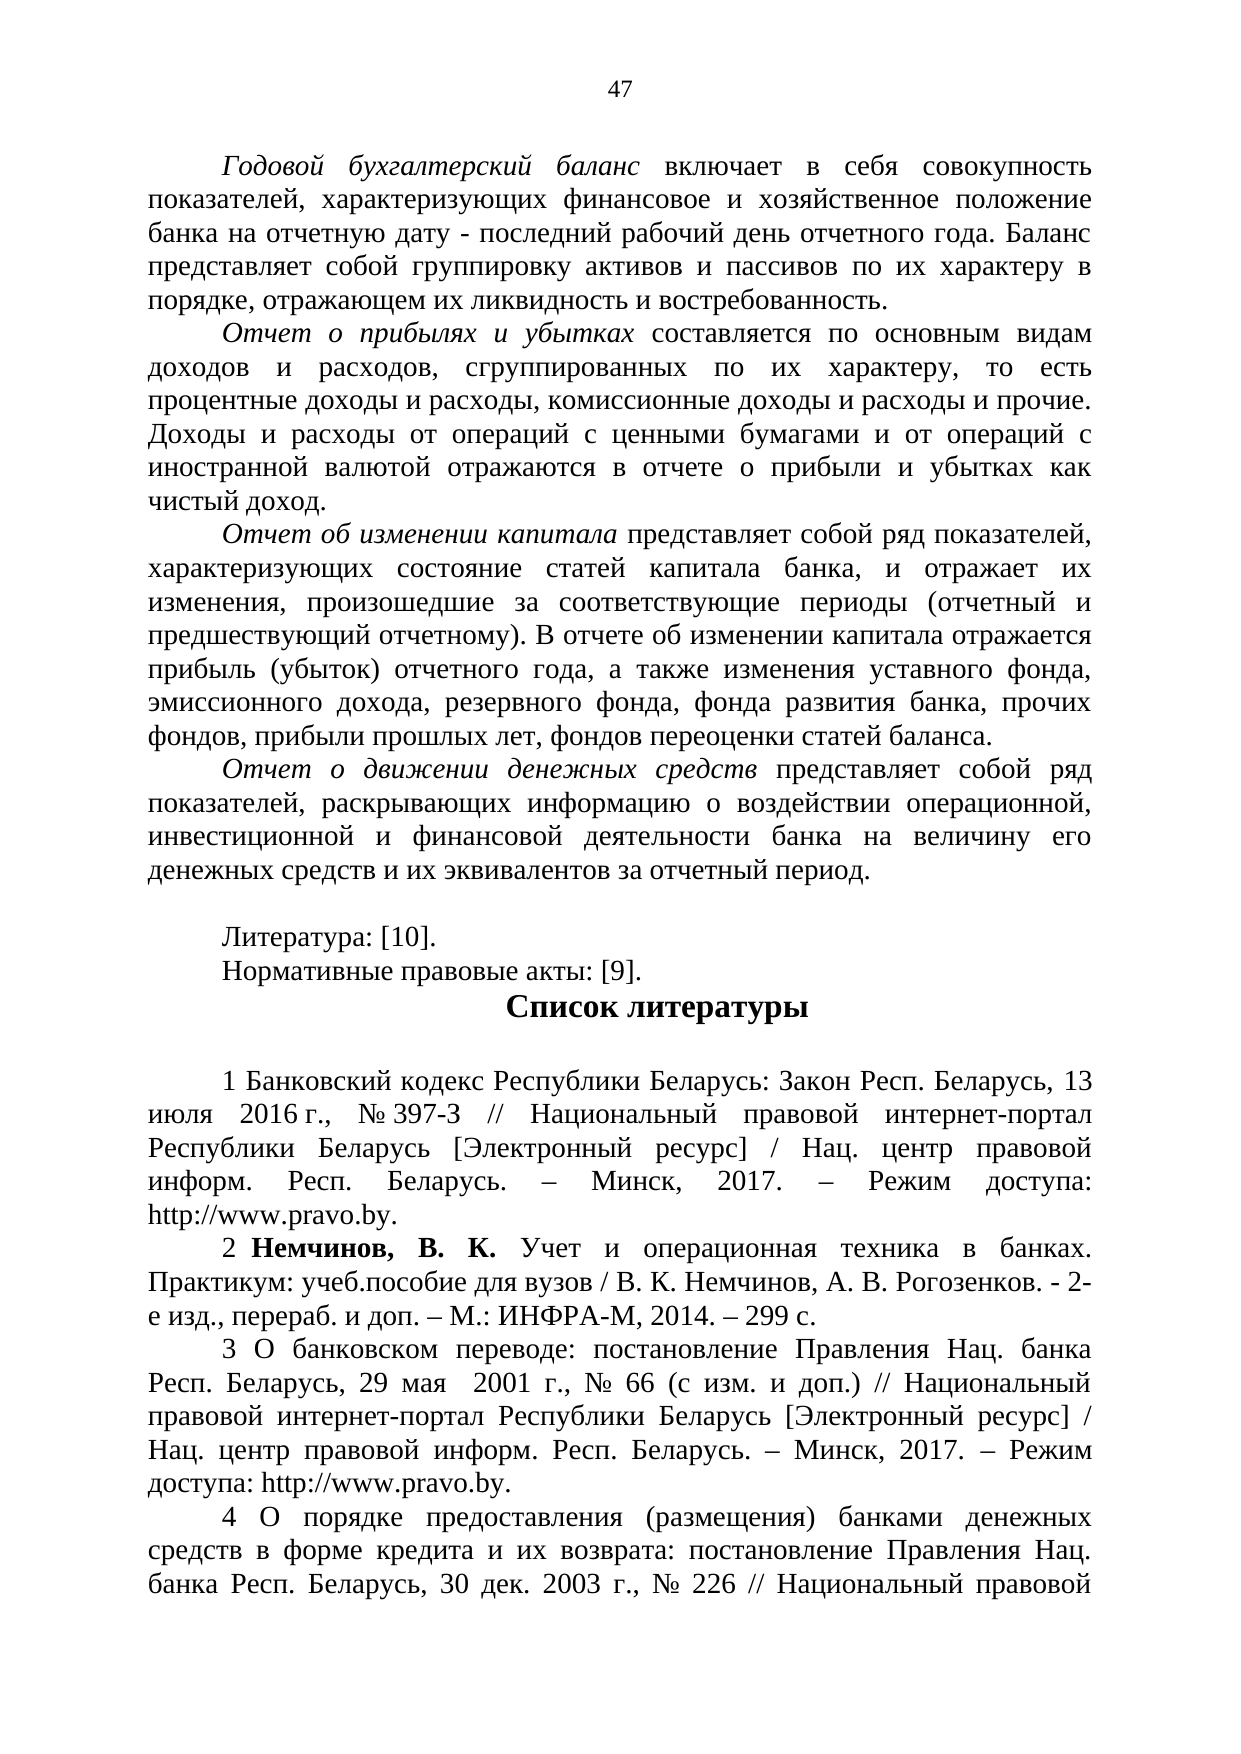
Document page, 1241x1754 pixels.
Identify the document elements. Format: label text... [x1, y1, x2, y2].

text Список литературы [148, 986, 1092, 1024]
text Нормативные правовые акты: [9]. [148, 953, 1092, 986]
text Литература: [10]. [148, 919, 1092, 953]
text Отчет о прибылях и убытках составляется по основным видам доходов и расходов, сгруппированных по их характеру, то есть процентные доходы и расходы, комиссионные доходы и расходы и прочие. Доходы и расходы от операций с ценными бумагами и от операций с иностранной валютой отражаются в отчете о прибыли и убытках как чистый доход. [148, 315, 1092, 517]
text Отчет об изменении капитала представляет собой ряд показателей, характеризующих состояние статей капитала банка, и отражает их изменения, произошедшие за соответствующие периоды (отчетный и предшествующий отчетному). В отчете об изменении капитала отражается прибыль (убыток) отчетного года, а также изменения уставного фонда, эмиссионного дохода, резервного фонда, фонда развития банка, прочих фондов, прибыли прошлых лет, фондов переоценки статей баланса. [148, 517, 1092, 751]
list Банковский кодекс Республики Беларусь: Закон Респ. Беларусь, 13 июля 2016 г., № 397-З // Национальный правовой интернет-портал Республики Беларусь [Электронный ресурс] / Нац. центр правовой информ. Респ. Беларусь. – Минск, 2017. – Режим доступа: http://www.pravo.by. [148, 1063, 1092, 1231]
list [148, 1499, 1092, 1599]
list О банковском переводе: постановление Правления Нац. банка Респ. Беларусь, 29 мая 2001 г., № 66 (с изм. и доп.) // Национальный правовой интернет-портал Республики Беларусь [Электронный ресурс] / Нац. центр правовой информ. Респ. Беларусь. – Минск, 2017. – Режим доступа: http://www.pravo.by. [148, 1331, 1092, 1499]
list Немчинов, В. К. Учет и операционная техника в банках. Практикум: учеб.пособие для вузов / В. К. Немчинов, А. В. Рогозенков. - 2-е изд., перераб. и доп. – М.: ИНФРА-М, 2014. – 299 с. [148, 1231, 1092, 1331]
text Отчет о движении денежных средств представляет собой ряд показателей, раскрывающих информацию о воздействии операционной, инвестиционной и финансовой деятельности банка на величину его денежных средств и их эквивалентов за отчетный период. [148, 751, 1092, 886]
text Годовой бухгалтерский баланс включает в себя совокупность показателей, характеризующих финансовое и хозяйственное положение банка на отчетную дату - последний рабочий день отчетного года. Баланс представляет собой группировку активов и пассивов по их характеру в порядке, отражающем их ликвидность и востребованность. [148, 148, 1092, 315]
